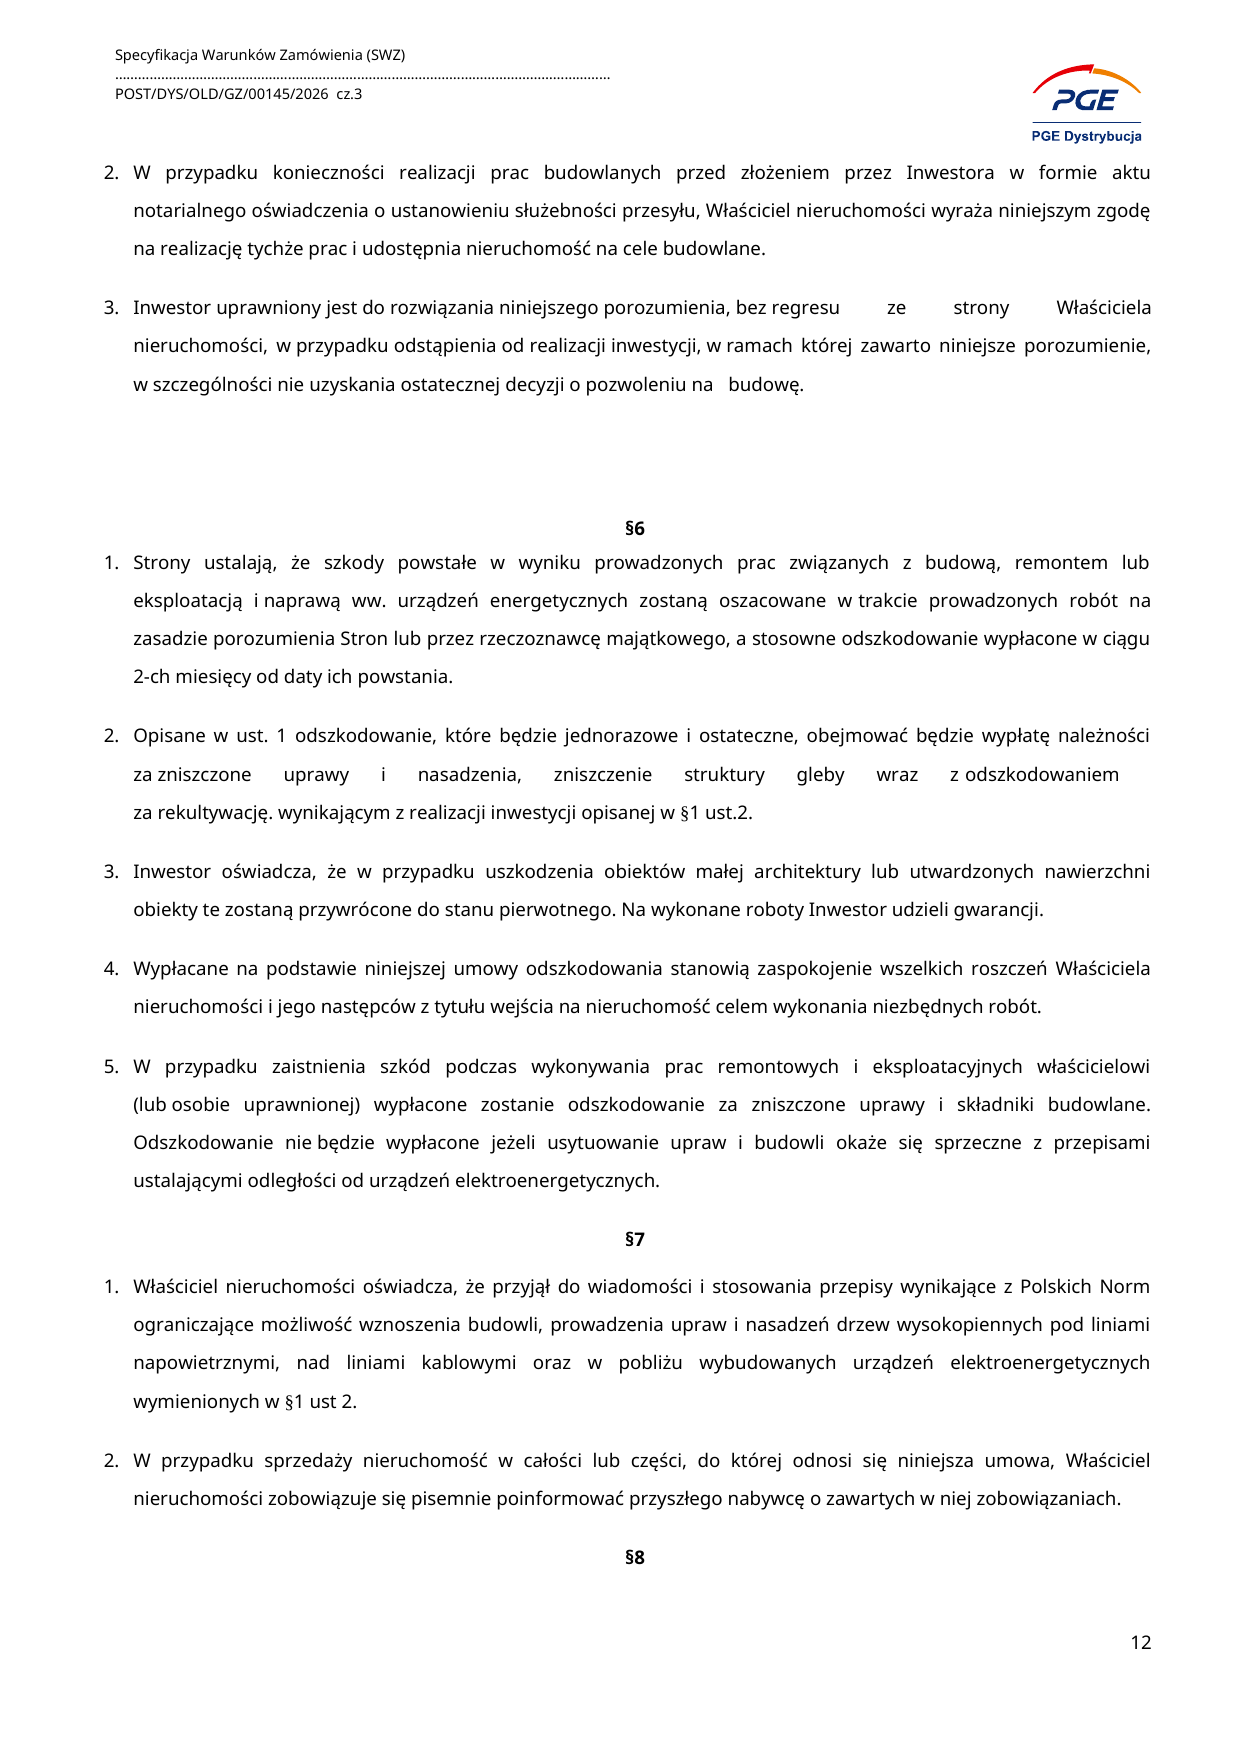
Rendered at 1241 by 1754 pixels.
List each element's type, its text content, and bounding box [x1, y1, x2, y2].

list Opisane w ust. 1 odszkodowanie, które będzie jednorazowe i ostateczne, obejmować będzie wypłatę należności za zniszczone uprawy i nasadzenia, zniszczenie struktury gleby wraz z odszkodowaniem za rekultywację. wynikającym z realizacji inwestycji opisanej w 1 ust.2. [103, 723, 1152, 825]
list Inwestor oświadcza, że w przypadku uszkodzenia obiektów małej architektury lub utwardzonych nawierzchni obiekty te zostaną przywrócone do stanu pierwotnego. Na wykonane roboty Inwestor udzieli gwarancji. [103, 858, 1152, 922]
text §7 [118, 1227, 1152, 1252]
list Strony ustalają, że szkody powstałe w wyniku prowadzonych prac związanych z budową, remontem lub eksploatacją i naprawą ww. urządzeń energetycznych zostaną oszacowane w trakcie prowadzonych robót na zasadzie porozumienia Stron lub przez rzeczoznawcę majątkowego, a stosowne odszkodowanie wypłacone w ciągu 2-ch miesięcy od daty ich powstania. [103, 549, 1152, 689]
list Właściciel nieruchomości oświadcza, że przyjął do wiadomości i stosowania przepisy wynikające z Polskich Norm ograniczające możliwość wznoszenia budowli, prowadzenia upraw i nasadzeń drzew wysokopiennych pod liniami napowietrznymi, nad liniami kablowymi oraz w pobliżu wybudowanych urządzeń elektroenergetycznych wymienionych w 1 ust 2. [103, 1273, 1152, 1413]
text §6 [118, 515, 1152, 541]
list W przypadku sprzedaży nieruchomość w całości lub części, do której odnosi się niniejsza umowa, Właściciel nieruchomości zobowiązuje się pisemnie poinformować przyszłego nabywcę o zawartych w niej zobowiązaniach. [103, 1447, 1152, 1511]
list W przypadku konieczności realizacji prac budowlanych przed złożeniem przez Inwestora w formie aktu notarialnego oświadczenia o ustanowieniu służebności przesyłu, Właściciel nieruchomości wyraża niniejszym zgodę na realizację tychże prac i udostępnia nieruchomość na cele budowlane. [103, 159, 1152, 261]
text §8 [118, 1544, 1152, 1570]
list Inwestor uprawniony jest do rozwiązania niniejszego porozumienia, bez regresu ze strony Właściciela nieruchomości, w przypadku odstąpienia od realizacji inwestycji, w ramach której zawarto niniejsze porozumienie, w szczególności nie uzyskania ostatecznej decyzji o pozwoleniu na budowę. [103, 294, 1152, 397]
list Wypłacane na podstawie niniejszej umowy odszkodowania stanowią zaspokojenie wszelkich roszczeń Właściciela nieruchomości i jego następców z tytułu wejścia na nieruchomość celem wykonania niezbędnych robót. [103, 956, 1152, 1019]
list W przypadku zaistnienia szkód podczas wykonywania prac remontowych i eksploatacyjnych właścicielowi (lub osobie uprawnionej) wypłacone zostanie odszkodowanie za zniszczone uprawy i składniki budowlane. Odszkodowanie nie będzie wypłacone jeżeli usytuowanie upraw i budowli okaże się sprzeczne z przepisami ustalającymi odległości od urządzeń elektroenergetycznych. [103, 1053, 1152, 1193]
